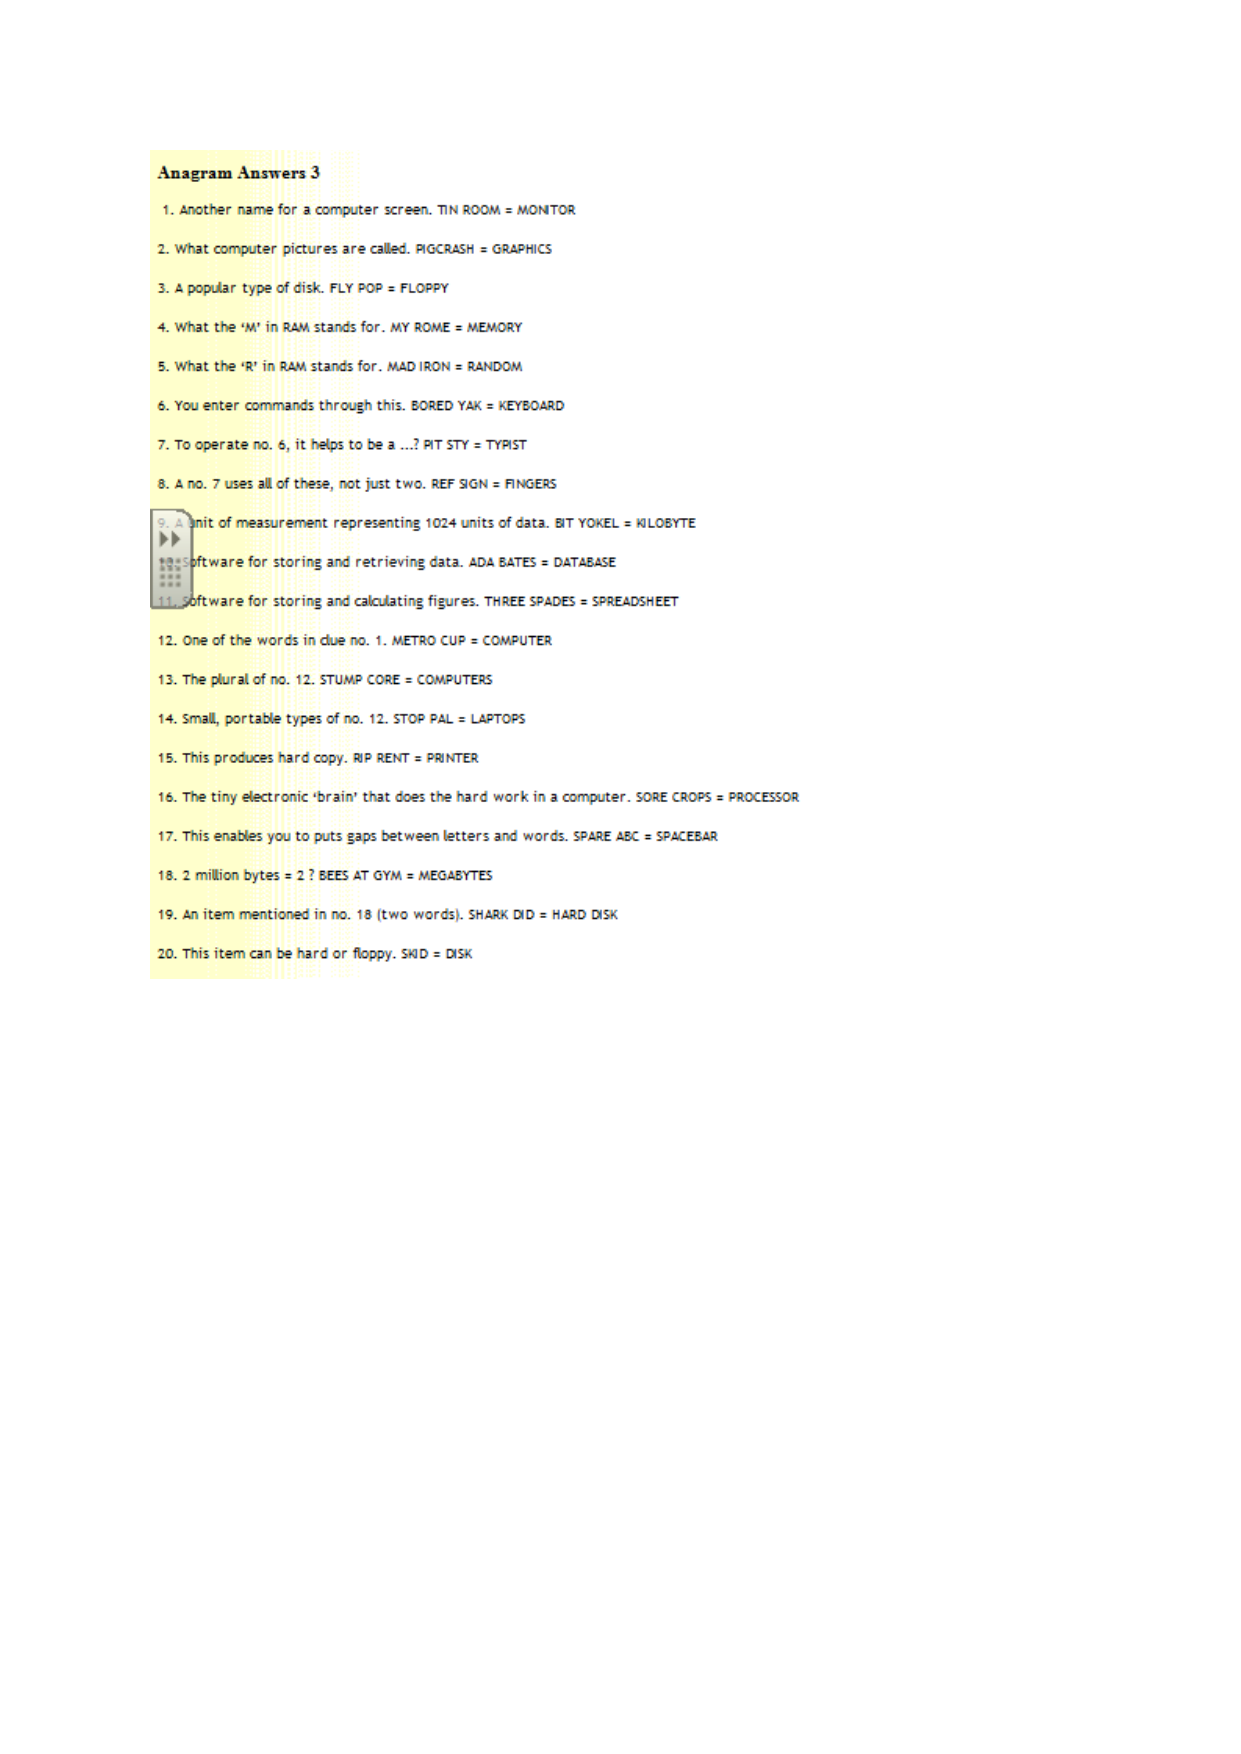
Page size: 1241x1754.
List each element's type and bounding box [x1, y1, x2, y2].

picture [150, 150, 807, 979]
